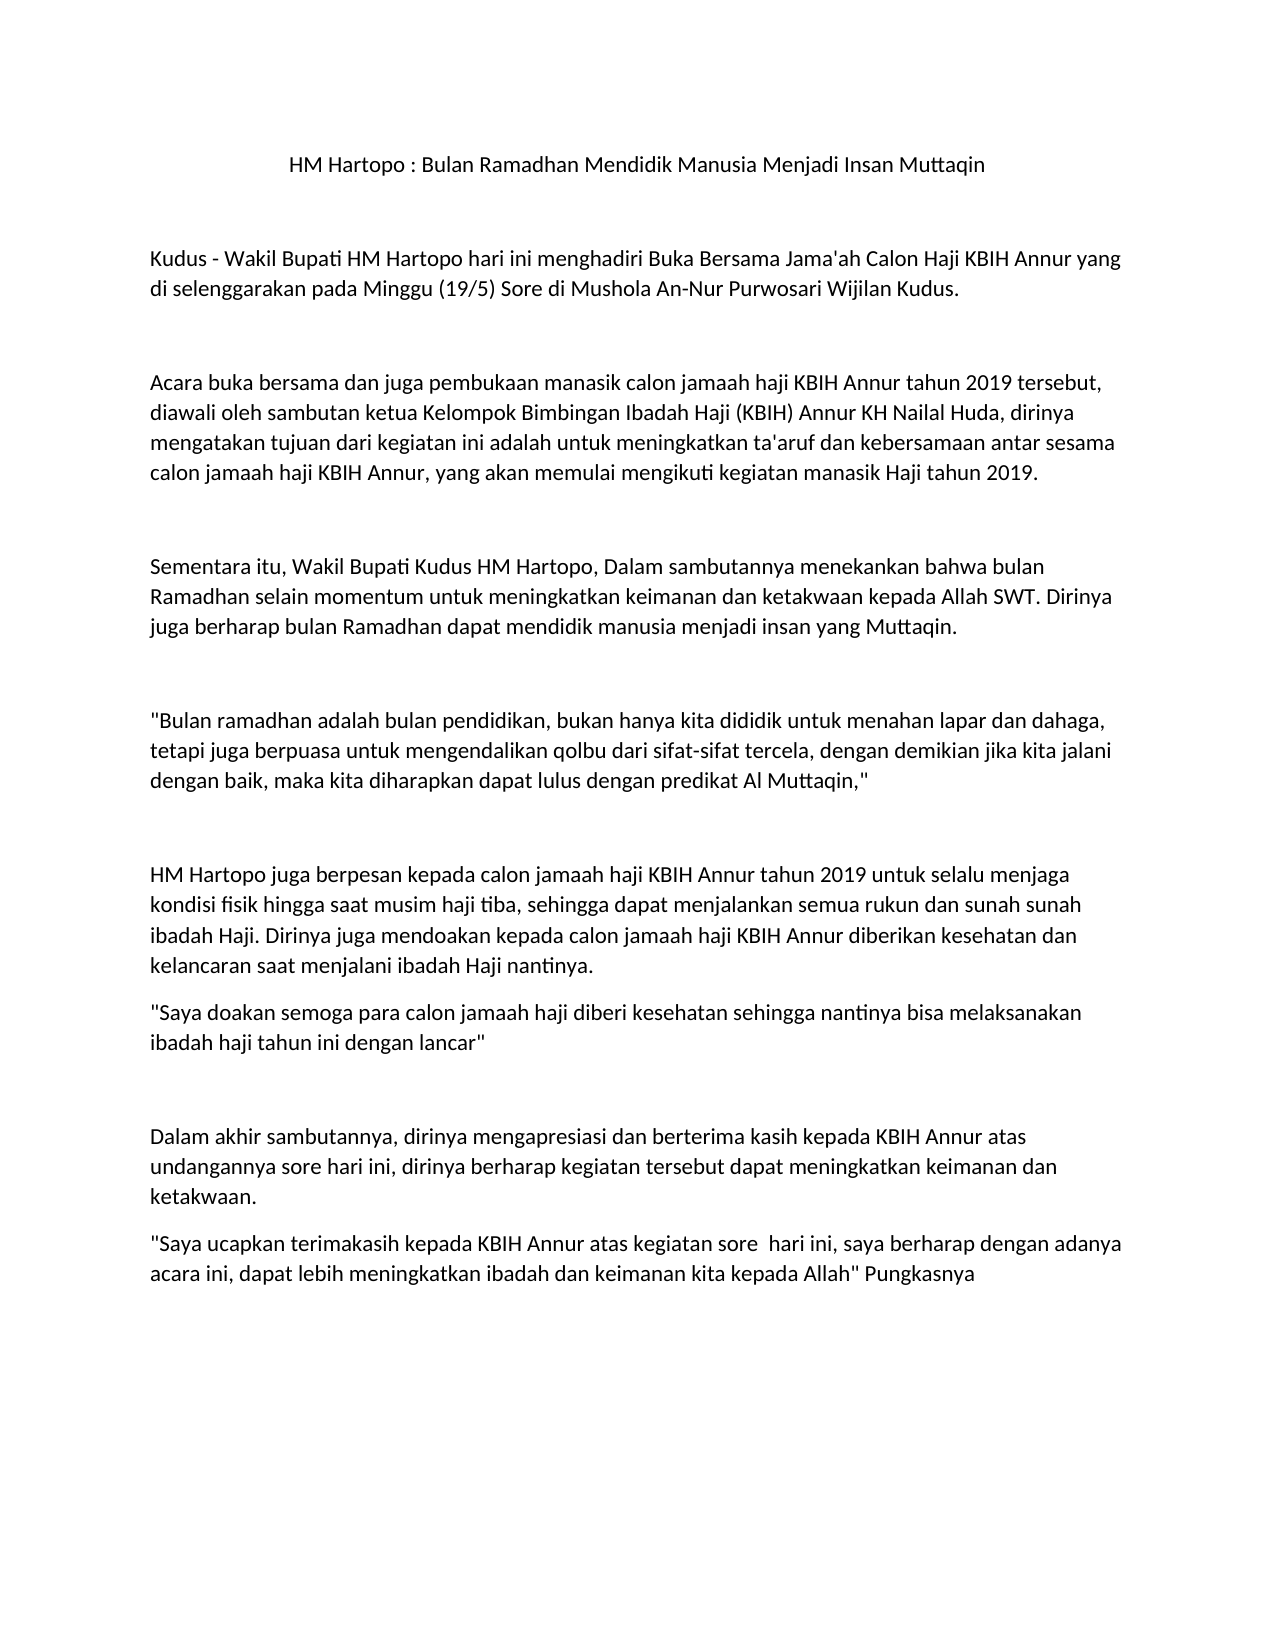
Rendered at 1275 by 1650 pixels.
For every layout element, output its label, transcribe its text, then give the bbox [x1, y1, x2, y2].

text Acara buka bersama dan juga pembukaan manasik calon jamaah haji KBIH Annur tahun 2019 tersebut, diawali oleh sambutan ketua Kelompok Bimbingan Ibadah Haji (KBIH) Annur KH Nailal Huda, dirinya mengatakan tujuan dari kegiatan ini adalah untuk meningkatkan ta'aruf dan kebersamaan antar sesama calon jamaah haji KBIH Annur, yang akan memulai mengikuti kegiatan manasik Haji tahun 2019. [150, 368, 1125, 486]
text Sementara itu, Wakil Bupati Kudus HM Hartopo, Dalam sambutannya menekankan bahwa bulan Ramadhan selain momentum untuk meningkatkan keimanan dan ketakwaan kepada Allah SWT. Dirinya juga berharap bulan Ramadhan dapat mendidik manusia menjadi insan yang Muttaqin. [150, 552, 1125, 641]
text "Bulan ramadhan adalah bulan pendidikan, bukan hanya kita dididik untuk menahan lapar dan dahaga, tetapi juga berpuasa untuk mengendalikan qolbu dari sifat-sifat tercela, dengan demikian jika kita jalani dengan baik, maka kita diharapkan dapat lulus dengan predikat Al Muttaqin," [150, 706, 1125, 795]
text HM Hartopo juga berpesan kepada calon jamaah haji KBIH Annur tahun 2019 untuk selalu menjaga kondisi fisik hingga saat musim haji tiba, sehingga dapat menjalankan semua rukun dan sunah sunah ibadah Haji. Dirinya juga mendoakan kepada calon jamaah haji KBIH Annur diberikan kesehatan dan kelancaran saat menjalani ibadah Haji nantinya. [150, 860, 1125, 979]
text "Saya doakan semoga para calon jamaah haji diberi kesehatan sehingga nantinya bisa melaksanakan ibadah haji tahun ini dengan lancar" [150, 998, 1125, 1056]
text Dalam akhir sambutannya, dirinya mengapresiasi dan berterima kasih kepada KBIH Annur atas undangannya sore hari ini, dirinya berharap kegiatan tersebut dapat meningkatkan keimanan dan ketakwaan. [150, 1122, 1125, 1210]
text Kudus - Wakil Bupati HM Hartopo hari ini menghadiri Buka Bersama Jama'ah Calon Haji KBIH Annur yang di selenggarakan pada Minggu (19/5) Sore di Mushola An-Nur Purwosari Wijilan Kudus. [150, 244, 1125, 302]
text "Saya ucapkan terimakasih kepada KBIH Annur atas kegiatan sore hari ini, saya berharap dengan adanya acara ini, dapat lebih meningkatkan ibadah dan keimanan kita kepada Allah" Pungkasnya [150, 1229, 1125, 1287]
text HM Hartopo : Bulan Ramadhan Mendidik Manusia Menjadi Insan Muttaqin [150, 150, 1125, 178]
